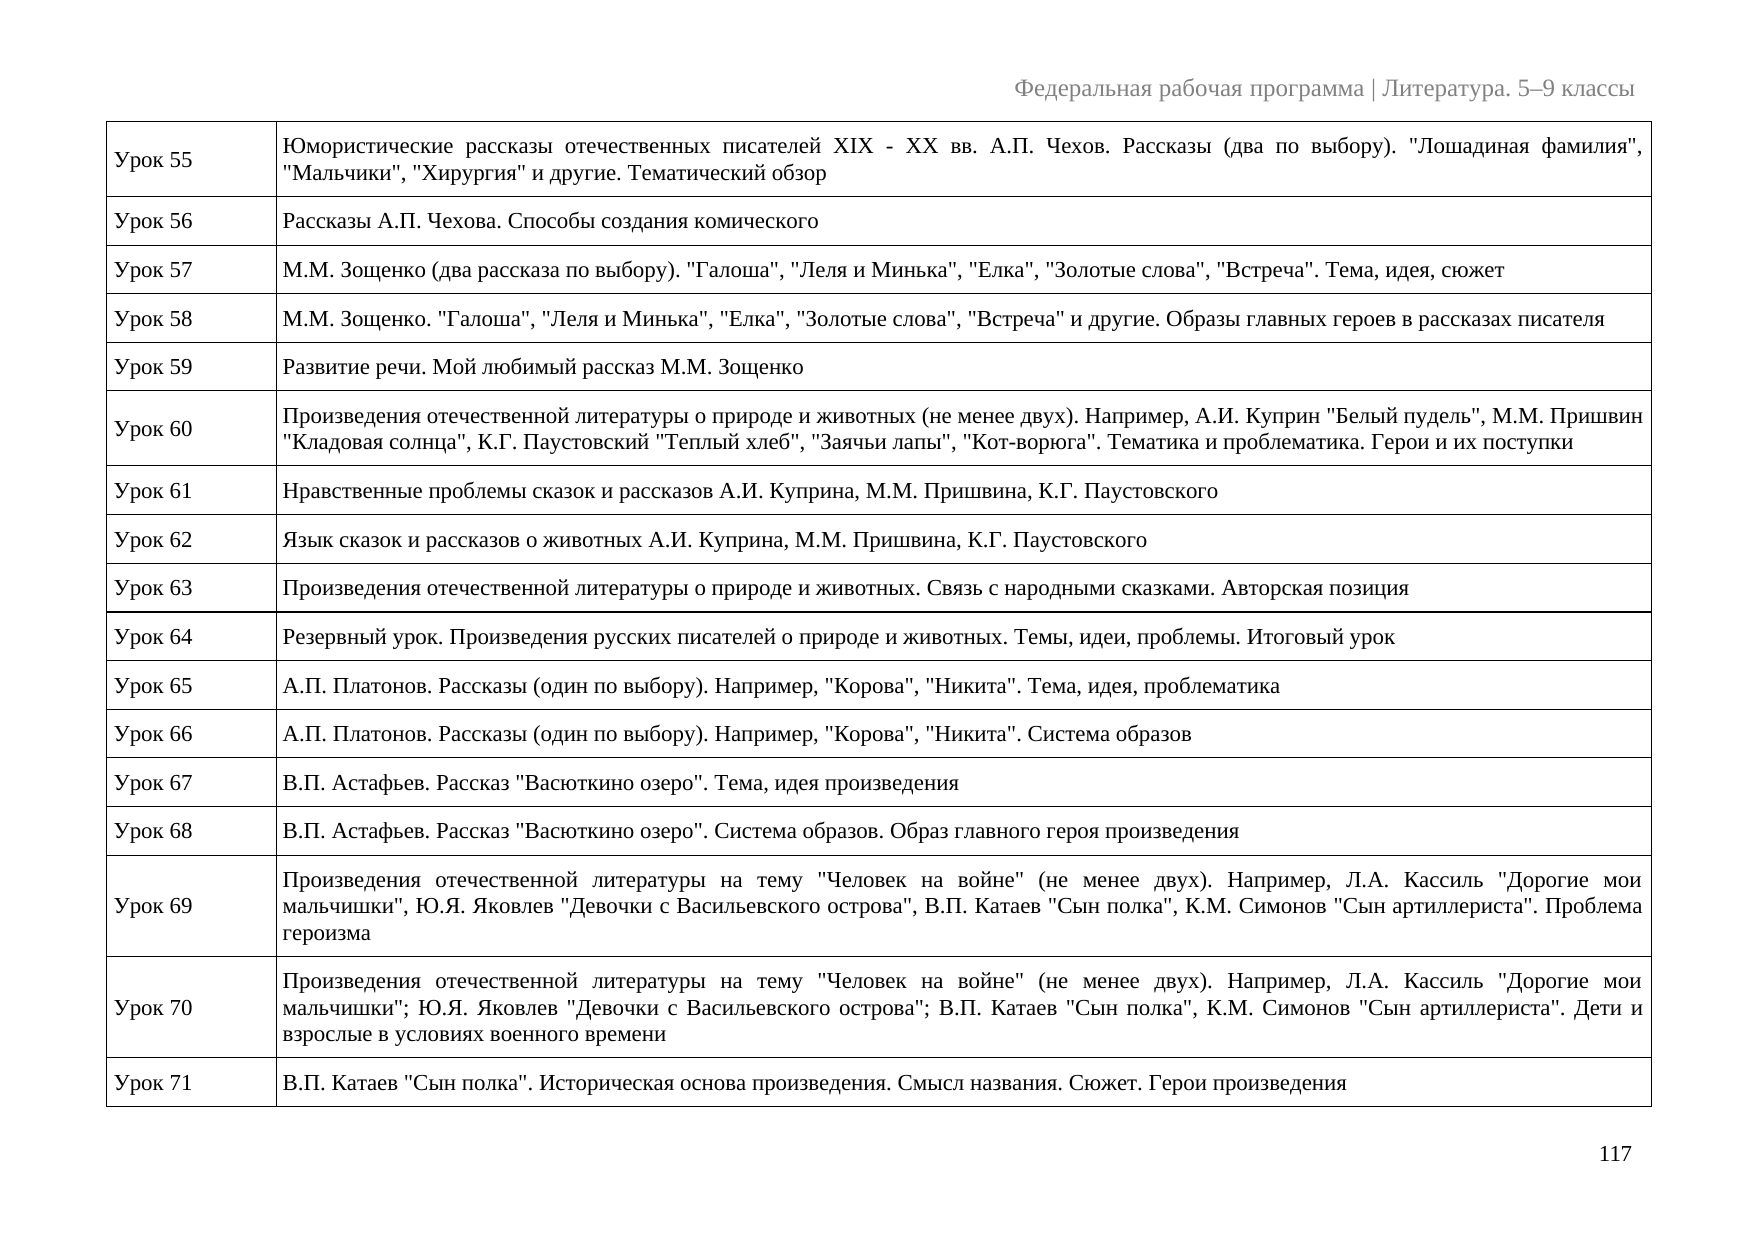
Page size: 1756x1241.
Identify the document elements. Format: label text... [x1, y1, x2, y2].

table_cell Урок 59 [107, 343, 276, 390]
table_cell Урок 60 [107, 391, 276, 465]
table_cell Урок 63 [107, 564, 276, 611]
table_cell В.П. Катаев "Сын полка". Историческая основа произведения. Смысл названия. Сюжет. Герои произведения [277, 1058, 1651, 1106]
table_cell Урок 69 [107, 856, 276, 956]
table_cell Произведения отечественной литературы о природе и животных (не менее двух). Например, А.И. Куприн "Белый пудель", М.М. Пришвин "Кладовая солнца", К.Г. Паустовский "Теплый хлеб", "Заячьи лапы", "Кот-ворюга". Тематика и проблематика. Герои и их поступки [277, 391, 1651, 465]
table_cell Резервный урок. Произведения русских писателей о природе и животных. Темы, идеи, проблемы. Итоговый урок [277, 613, 1651, 660]
table_cell Урок 58 [107, 294, 276, 342]
table_cell Произведения отечественной литературы на тему "Человек на войне" (не менее двух). Например, Л.А. Кассиль "Дорогие мои мальчишки"; Ю.Я. Яковлев "Девочки с Васильевского острова"; В.П. Катаев "Сын полка", К.М. Симонов "Сын артиллериста". Дети и взрослые в условиях военного времени [277, 957, 1651, 1057]
table_cell Юмористические рассказы отечественных писателей XIX - XX вв. А.П. Чехов. Рассказы (два по выбору). "Лошадиная фамилия", "Мальчики", "Хирургия" и другие. Тематический обзор [277, 122, 1651, 196]
table_cell Урок 62 [107, 515, 276, 563]
table_cell Произведения отечественной литературы на тему "Человек на войне" (не менее двух). Например, Л.А. Кассиль "Дорогие мои мальчишки", Ю.Я. Яковлев "Девочки с Васильевского острова", В.П. Катаев "Сын полка", К.М. Симонов "Сын артиллериста". Проблема героизма [277, 856, 1651, 956]
table_cell Произведения отечественной литературы о природе и животных. Связь с народными сказками. Авторская позиция [277, 564, 1651, 611]
table_cell Урок 61 [107, 466, 276, 514]
table_cell Урок 56 [107, 197, 276, 244]
table_cell М.М. Зощенко. "Галоша", "Леля и Минька", "Елка", "Золотые слова", "Встреча" и другие. Образы главных героев в рассказах писателя [277, 294, 1651, 342]
table_cell Нравственные проблемы сказок и рассказов А.И. Куприна, М.М. Пришвина, К.Г. Паустовского [277, 466, 1651, 514]
table_cell Урок 71 [107, 1058, 276, 1106]
table_cell Урок 70 [107, 957, 276, 1057]
table_cell Урок 67 [107, 758, 276, 806]
table_cell Урок 64 [107, 613, 276, 660]
table_cell Урок 66 [107, 710, 276, 757]
table_cell Урок 57 [107, 246, 276, 293]
table_cell Рассказы А.П. Чехова. Способы создания комического [277, 197, 1651, 244]
table_cell Язык сказок и рассказов о животных А.И. Куприна, М.М. Пришвина, К.Г. Паустовского [277, 515, 1651, 563]
table_cell Урок 65 [107, 661, 276, 709]
table_cell А.П. Платонов. Рассказы (один по выбору). Например, "Корова", "Никита". Система образов [277, 710, 1651, 757]
table_cell Развитие речи. Мой любимый рассказ М.М. Зощенко [277, 343, 1651, 390]
table_cell В.П. Астафьев. Рассказ "Васюткино озеро". Тема, идея произведения [277, 758, 1651, 806]
table_cell А.П. Платонов. Рассказы (один по выбору). Например, "Корова", "Никита". Тема, идея, проблематика [277, 661, 1651, 709]
table_cell Урок 55 [107, 122, 276, 196]
table_cell В.П. Астафьев. Рассказ "Васюткино озеро". Система образов. Образ главного героя произведения [277, 807, 1651, 854]
table_cell Урок 68 [107, 807, 276, 854]
table_cell М.М. Зощенко (два рассказа по выбору). "Галоша", "Леля и Минька", "Елка", "Золотые слова", "Встреча". Тема, идея, сюжет [277, 246, 1651, 293]
